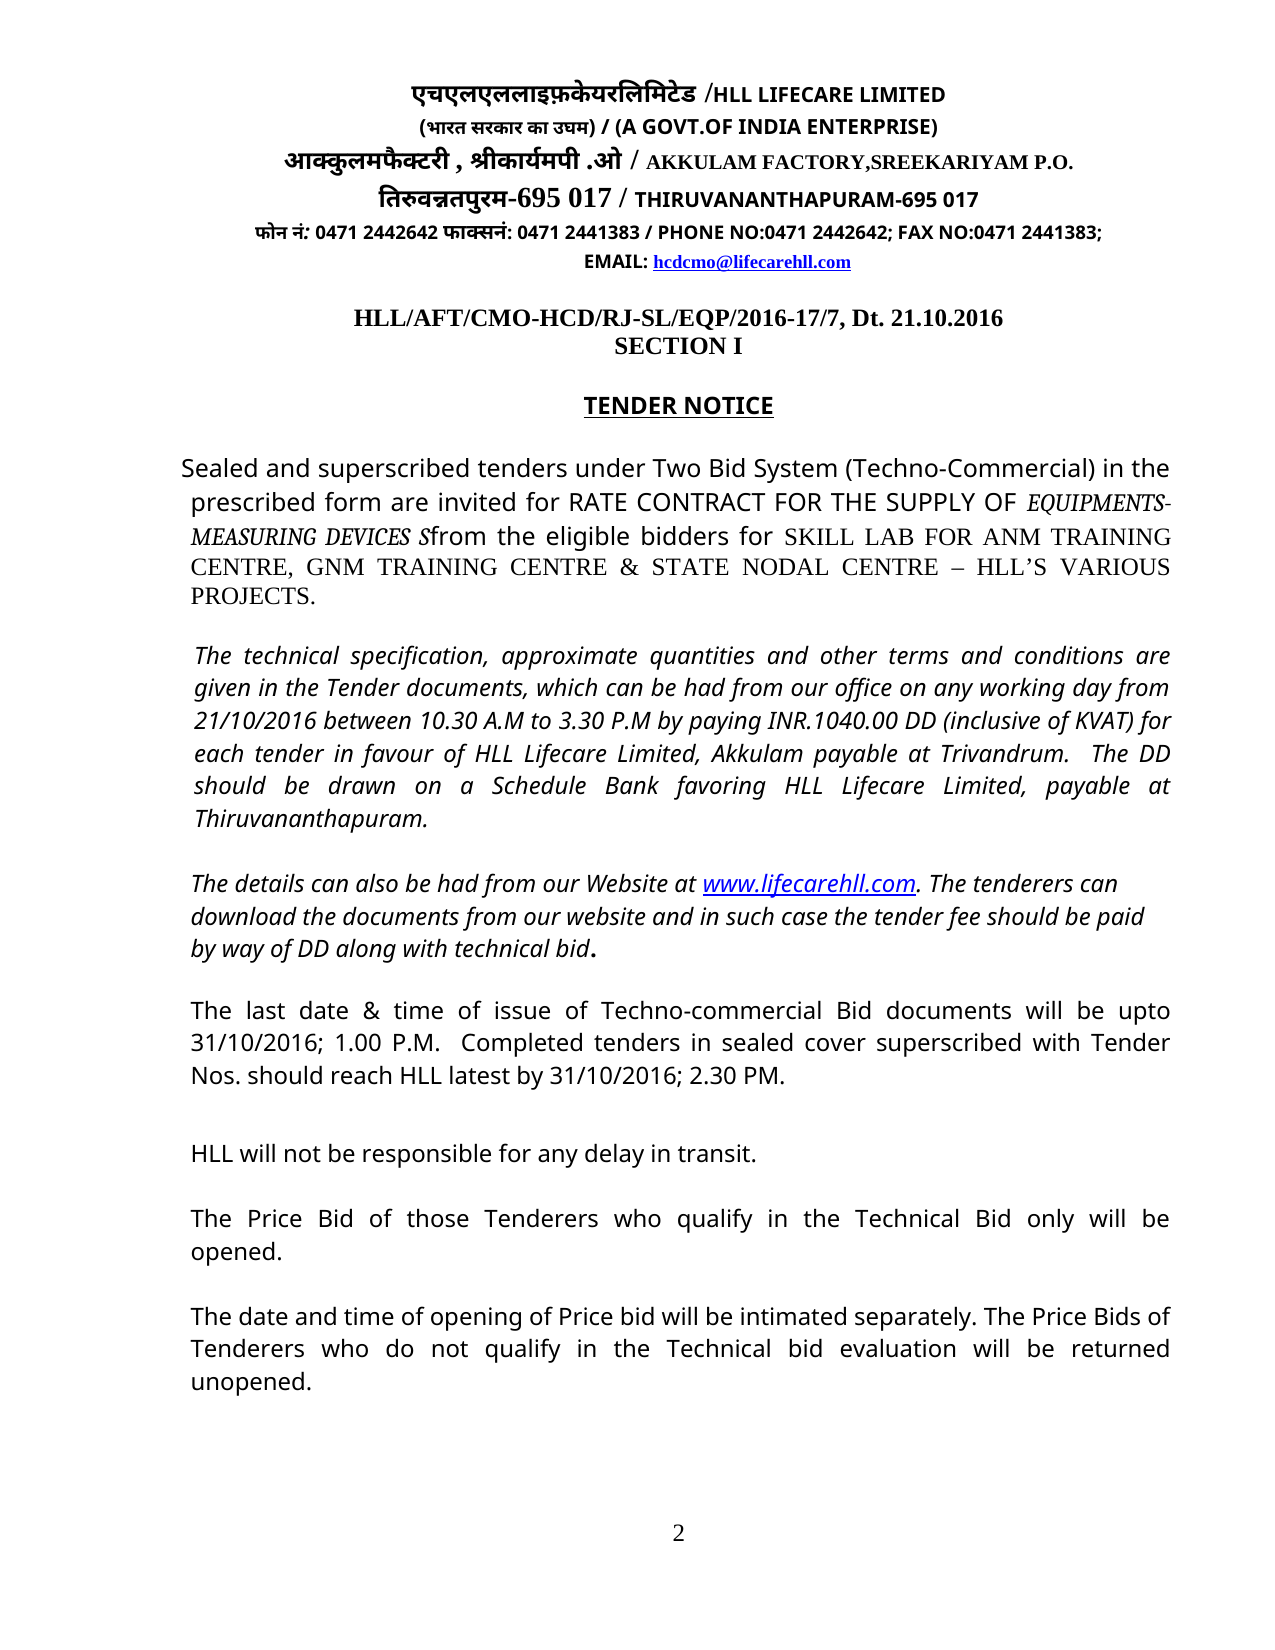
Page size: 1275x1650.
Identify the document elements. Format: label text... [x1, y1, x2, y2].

text HLL will not be responsible for any delay in transit. [169, 1137, 1172, 1169]
text SECTION I [131, 331, 1226, 360]
text TENDER NOTICE [131, 389, 1226, 421]
text The Price Bid of those Tenderers who qualify in the Technical Bid only will be opened. [190, 1202, 1172, 1267]
text The last date & time of issue of Techno-commercial Bid documents will be upto 31/10/2016; 1.00 P.M. Completed tenders in sealed cover superscribed with Tender Nos. should reach HLL latest by 31/10/2016; 2.30 PM. [131, 993, 1172, 1091]
text The details can also be had from our Website at www.lifecarehll.com. The tenderers can download the documents from our website and in such case the tender fee should be paid by way of DD along with technical bid. [190, 867, 1172, 965]
subtitle Sealed and superscribed tenders under Two Bid System (Techno-Commercial) in the prescribed form are invited for RATE CONTRACT FOR THE SUPPLY OF EQUIPMENTS-MEASURING DEVICES Sfrom the eligible bidders for SKILL LAB FOR ANM TRAINING CENTRE, GNM TRAINING CENTRE & STATE NODAL CENTRE – HLL’S VARIOUS PROJECTS. [131, 450, 1172, 610]
text The date and time of opening of Price bid will be intimated separately. The Price Bids of Tenderers who do not qualify in the Technical bid evaluation will be returned unopened. [190, 1300, 1172, 1397]
text The technical specification, approximate quantities and other terms and conditions are given in the Tender documents, which can be had from our office on any working day from 21/10/2016 between 10.30 A.M to 3.30 P.M by paying INR.1040.00 DD (inclusive of KVAT) for each tender in favour of HLL Lifecare Limited, Akkulam payable at Trivandrum. The DD should be drawn on a Schedule Bank favoring HLL Lifecare Limited, payable at Thiruvananthapuram. [194, 639, 1172, 834]
